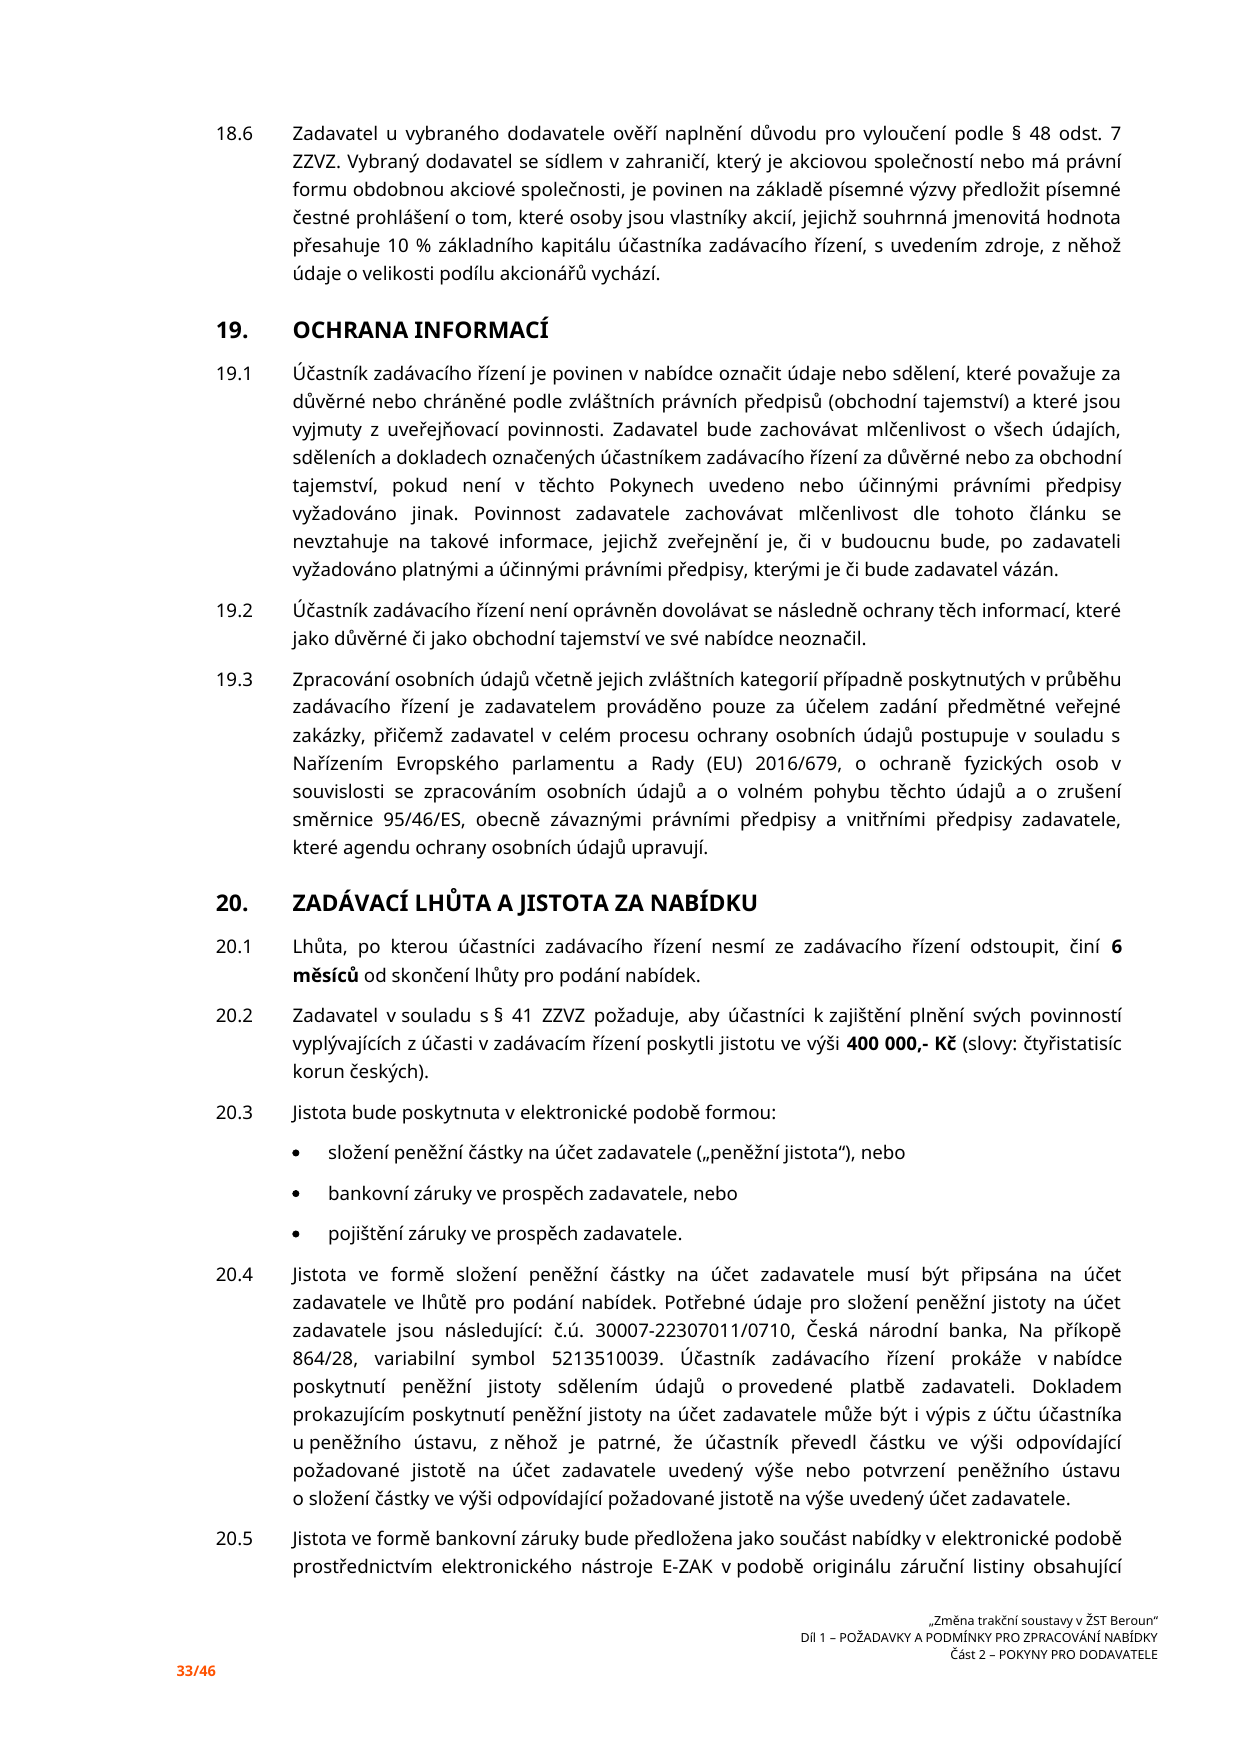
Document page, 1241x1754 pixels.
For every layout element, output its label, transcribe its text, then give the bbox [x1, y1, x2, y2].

text Jistota bude poskytnuta v elektronické podobě formou: [216, 1099, 1122, 1124]
text Lhůta, po kterou účastníci zadávacího řízení nesmí ze zadávacího řízení odstoupit, činí 6 měsíců od skončení lhůty pro podání nabídek. [216, 934, 1122, 987]
text OCHRANA INFORMACÍ [216, 314, 1122, 345]
text pojištění záruky ve prospěch zadavatele. [292, 1221, 1122, 1246]
text Účastník zadávacího řízení je povinen v nabídce označit údaje nebo sdělení, které považuje za důvěrné nebo chráněné podle zvláštních právních předpisů (obchodní tajemství) a které jsou vyjmuty z uveřejňovací povinnosti. Zadavatel bude zachovávat mlčenlivost o všech údajích, sděleních a dokladech označených účastníkem zadávacího řízení za důvěrné nebo za obchodní tajemství, pokud není v těchto Pokynech uvedeno nebo účinnými právními předpisy vyžadováno jinak. Povinnost zadavatele zachovávat mlčenlivost dle tohoto článku se nevztahuje na takové informace, jejichž zveřejnění je, či v budoucnu bude, po zadavateli vyžadováno platnými a účinnými právními předpisy, kterými je či bude zadavatel vázán. [216, 361, 1122, 582]
text Účastník zadávacího řízení není oprávněn dovolávat se následně ochrany těch informací, které jako důvěrné či jako obchodní tajemství ve své nabídce neoznačil. [216, 597, 1122, 651]
text Jistota ve formě složení peněžní částky na účet zadavatele musí být připsána na účet zadavatele ve lhůtě pro podání nabídek. Potřebné údaje pro složení peněžní jistoty na účet zadavatele jsou následující: č.ú. 30007-22307011/0710, Česká národní banka, Na příkopě 864/28, variabilní symbol 5213510039. Účastník zadávacího řízení prokáže v nabídce poskytnutí peněžní jistoty sdělením údajů o provedené platbě zadavateli. Dokladem prokazujícím poskytnutí peněžní jistoty na účet zadavatele může být i výpis z účtu účastníka u peněžního ústavu, z něhož je patrné, že účastník převedl částku ve výši odpovídající požadované jistotě na účet zadavatele uvedený výše nebo potvrzení peněžního ústavu o složení částky ve výši odpovídající požadované jistotě na výše uvedený účet zadavatele. [216, 1261, 1122, 1511]
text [216, 1526, 1122, 1579]
text bankovní záruky ve prospěch zadavatele, nebo [292, 1180, 1122, 1206]
text složení peněžní částky na účet zadavatele („peněžní jistota“), nebo [292, 1139, 1122, 1165]
text Zadavatel v souladu s § 41 ZZVZ požaduje, aby účastníci k zajištění plnění svých povinností vyplývajících z účasti v zadávacím řízení poskytli jistotu ve výši 400 000,- Kč (slovy: čtyřistatisíc korun českých). [216, 1002, 1122, 1084]
text Zadavatel u vybraného dodavatele ověří naplnění důvodu pro vyloučení podle § 48 odst. 7 ZZVZ. Vybraný dodavatel se sídlem v zahraničí, který je akciovou společností nebo má právní formu obdobnou akciové společnosti, je povinen na základě písemné výzvy předložit písemné čestné prohlášení o tom, které osoby jsou vlastníky akcií, jejichž souhrnná jmenovitá hodnota přesahuje 10 % základního kapitálu účastníka zadávacího řízení, s uvedením zdroje, z něhož údaje o velikosti podílu akcionářů vychází. [216, 121, 1122, 286]
text Zpracování osobních údajů včetně jejich zvláštních kategorií případně poskytnutých v průběhu zadávacího řízení je zadavatelem prováděno pouze za účelem zadání předmětné veřejné zakázky, přičemž zadavatel v celém procesu ochrany osobních údajů postupuje v souladu s Nařízením Evropského parlamentu a Rady (EU) 2016/679, o ochraně fyzických osob v souvislosti se zpracováním osobních údajů a o volném pohybu těchto údajů a o zrušení směrnice 95/46/ES, obecně závaznými právními předpisy a vnitřními předpisy zadavatele, které agendu ochrany osobních údajů upravují. [216, 666, 1122, 859]
text ZADÁVACÍ LHŮTA A JISTOTA ZA NABÍDKU [216, 887, 1122, 918]
